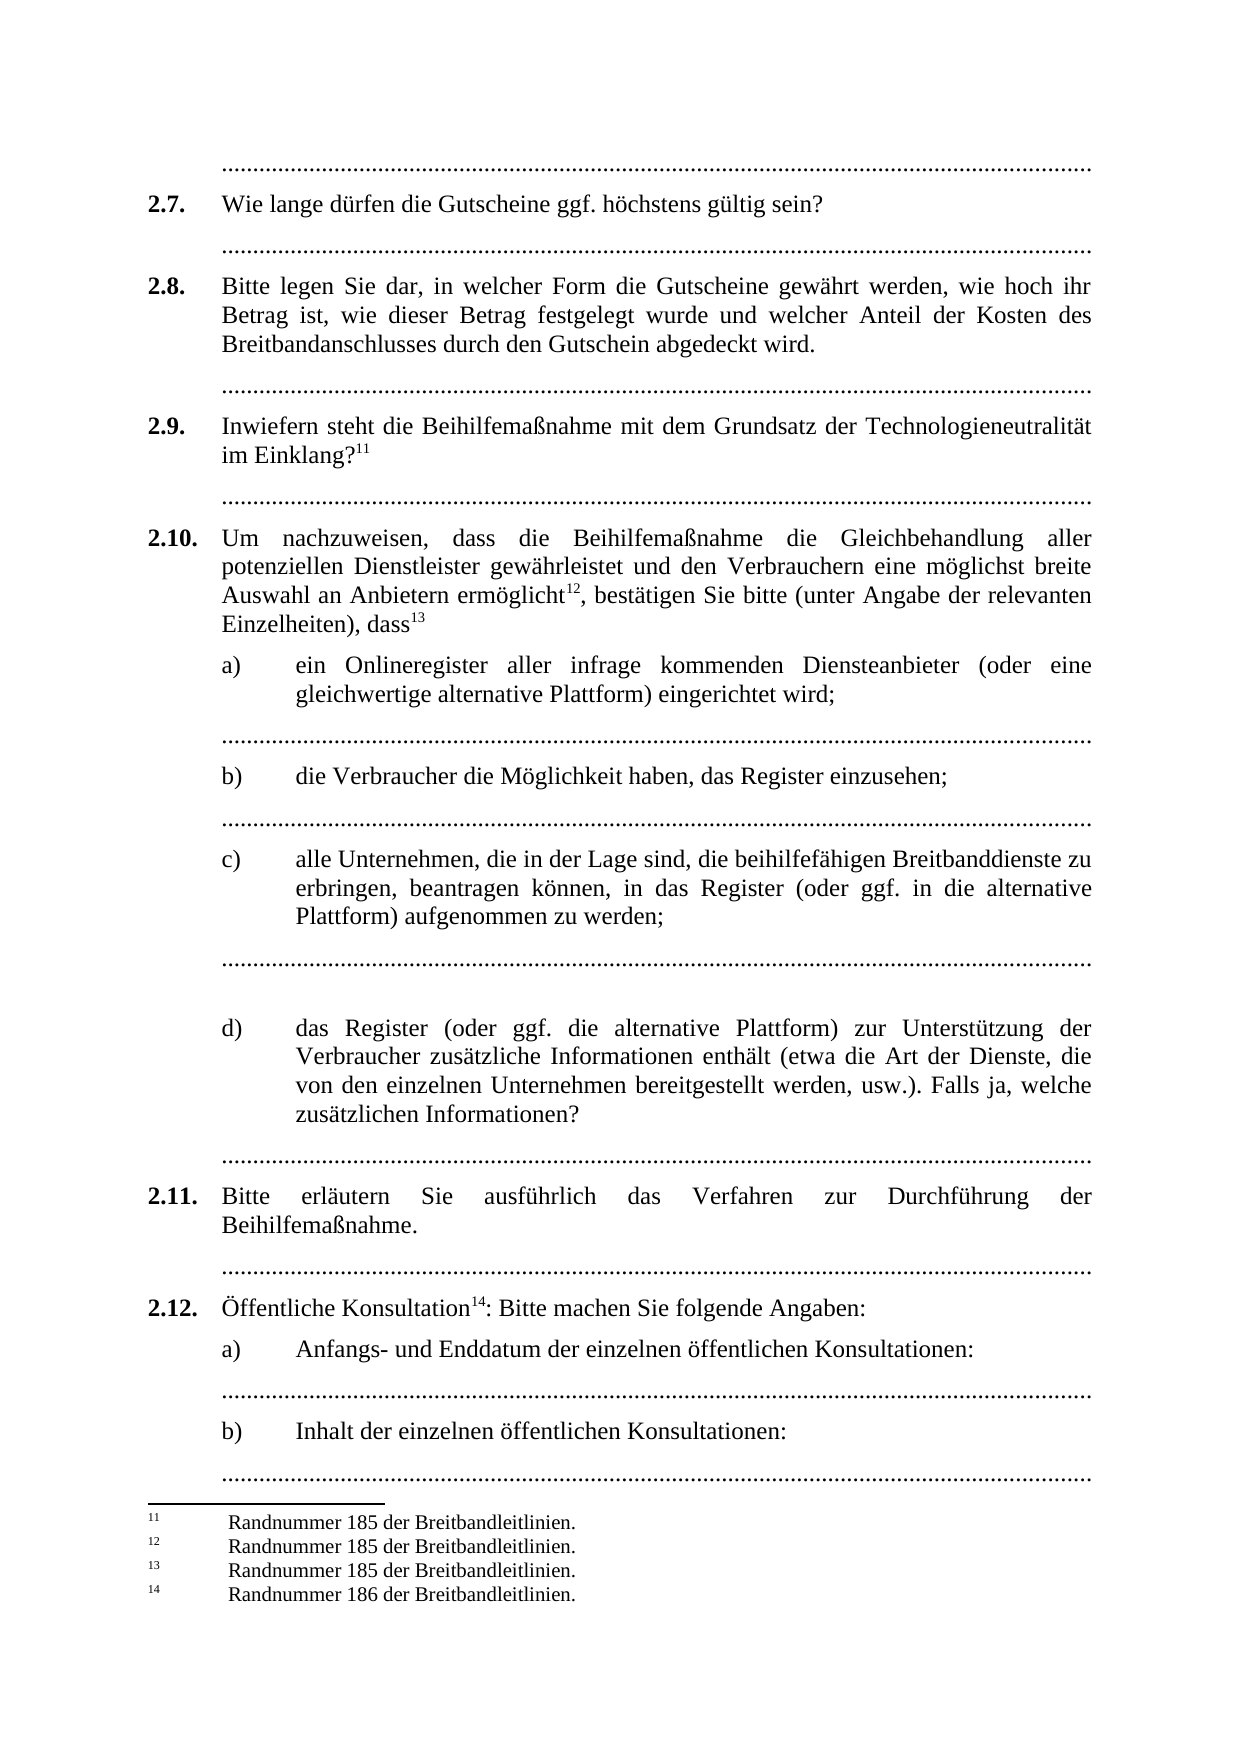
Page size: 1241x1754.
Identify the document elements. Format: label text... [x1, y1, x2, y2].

list alle Unternehmen, die in der Lage sind, die beihilfefähigen Breitbanddienste zu erbringen, beantragen können, in das Register (oder ggf. in die alternative Plattform) aufgenommen zu werden; [221, 844, 1093, 930]
list Anfangs- und Enddatum der einzelnen öffentlichen Konsultationen: [221, 1334, 1093, 1363]
list die Verbraucher die Möglichkeit haben, das Register einzusehen; [221, 761, 1093, 790]
list Bitte erläutern Sie ausführlich das Verfahren zur Durchführung der Beihilfemaßnahme. [148, 1181, 1093, 1239]
list Um nachzuweisen, dass die Beihilfemaßnahme die Gleichbehandlung aller potenziellen Dienstleister gewährleistet und den Verbrauchern eine möglichst breite Auswahl an Anbietern ermöglicht, bestätigen Sie bitte (unter Angabe der relevanten Einzelheiten), dass [148, 523, 1093, 638]
list Bitte legen Sie dar, in welcher Form die Gutscheine gewährt werden, wie hoch ihr Betrag ist, wie dieser Betrag festgelegt wurde und welcher Anteil der Kosten des Breitbandanschlusses durch den Gutschein abgedeckt wird. [148, 271, 1093, 358]
list das Register (oder ggf. die alternative Plattform) zur Unterstützung der Verbraucher zusätzliche Informationen enthält (etwa die Art der Dienste, die von den einzelnen Unternehmen bereitgestellt werden, usw.). Falls ja, welche zusätzlichen Informationen? [221, 1013, 1093, 1128]
list ein Onlineregister aller infrage kommenden Diensteanbieter (oder eine gleichwertige alternative Plattform) eingerichtet wird; [221, 650, 1093, 708]
list Inwiefern steht die Beihilfemaßnahme mit dem Grundsatz der Technologieneutralität im Einklang? [148, 411, 1093, 469]
list Inhalt der einzelnen öffentlichen Konsultationen: [221, 1416, 1093, 1445]
list Öffentliche Konsultation: Bitte machen Sie folgende Angaben: [148, 1293, 1093, 1321]
list Wie lange dürfen die Gutscheine ggf. höchstens gültig sein? [148, 189, 1093, 218]
